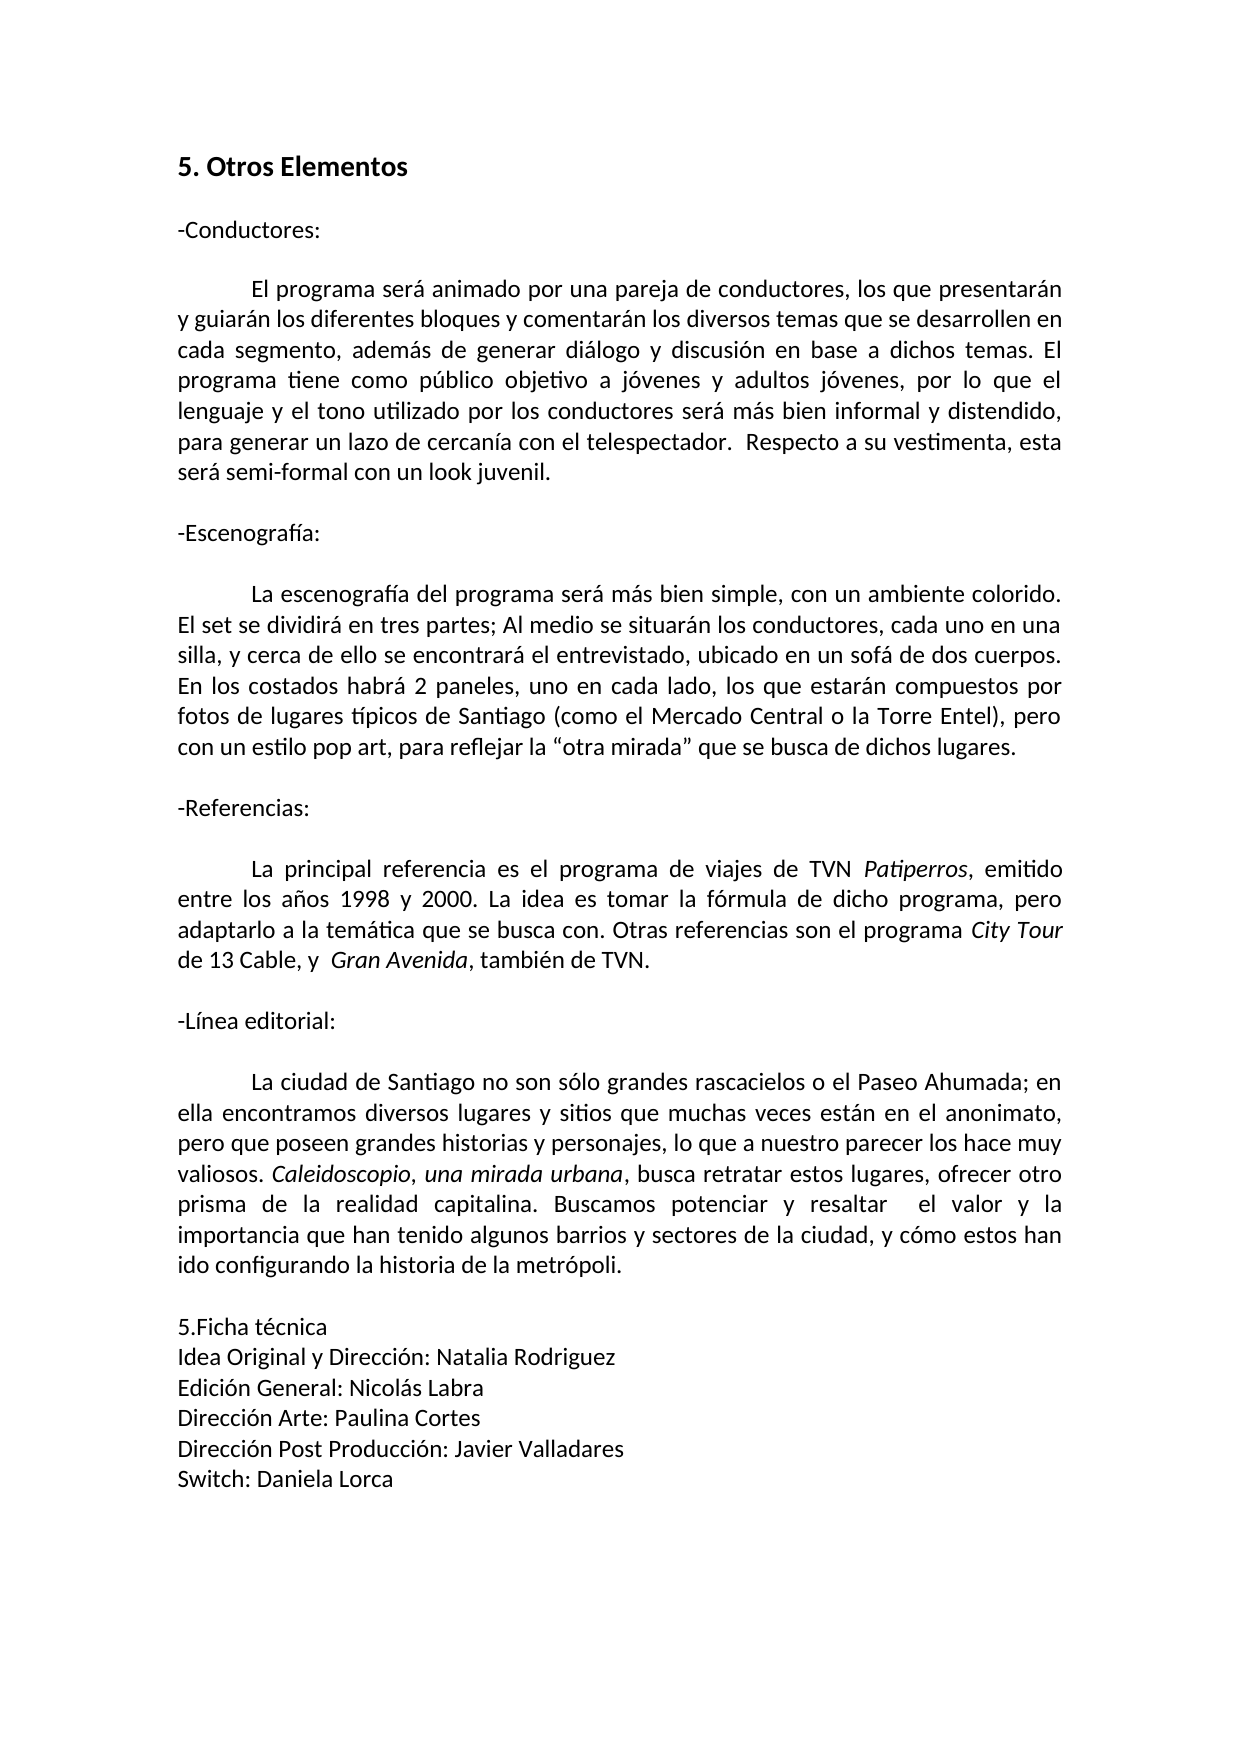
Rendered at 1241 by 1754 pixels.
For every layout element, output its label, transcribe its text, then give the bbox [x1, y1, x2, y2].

text 5. Otros Elementos [177, 148, 1063, 183]
text El programa será animado por una pareja de conductores, los que presentarán y guiarán los diferentes bloques y comentarán los diversos temas que se desarrollen en cada segmento, además de generar diálogo y discusión en base a dichos temas. El programa tiene como público objetivo a jóvenes y adultos jóvenes, por lo que el lenguaje y el tono utilizado por los conductores será más bien informal y distendido, para generar un lazo de cercanía con el telespectador. Respecto a su vestimenta, esta será semi-formal con un look juvenil. [177, 273, 1063, 487]
text La ciudad de Santiago no son sólo grandes rascacielos o el Paseo Ahumada; en ella encontramos diversos lugares y sitios que muchas veces están en el anonimato, pero que poseen grandes historias y personajes, lo que a nuestro parecer los hace muy valiosos. Caleidoscopio, una mirada urbana, busca retratar estos lugares, ofrecer otro prisma de la realidad capitalina. Buscamos potenciar y resaltar el valor y la importancia que han tenido algunos barrios y sectores de la ciudad, y cómo estos han ido configurando la historia de la metrópoli. [177, 1067, 1063, 1280]
text La principal referencia es el programa de viajes de TVN Patiperros, emitido entre los años 1998 y 2000. La idea es tomar la fórmula de dicho programa, pero adaptarlo a la temática que se busca con. Otras referencias son el programa City Tour de 13 Cable, y Gran Avenida, también de TVN. [177, 853, 1063, 975]
text -Referencias: [177, 792, 1063, 822]
text -Escenografía: [177, 517, 1063, 548]
text -Línea editorial: [177, 1006, 1063, 1036]
text La escenografía del programa será más bien simple, con un ambiente colorido. El set se dividirá en tres partes; Al medio se situarán los conductores, cada uno en una silla, y cerca de ello se encontrará el entrevistado, ubicado en un sofá de dos cuerpos. En los costados habrá 2 paneles, uno en cada lado, los que estarán compuestos por fotos de lugares típicos de Santiago (como el Mercado Central o ), pero con un estilo pop art, para reflejar la “otra mirada” que se busca de dichos lugares. [177, 578, 1063, 761]
text 5.Ficha técnica Idea Original y Dirección: Natalia Rodriguez Edición General: Nicolás Labra Dirección Arte: Paulina Cortes Dirección Post Producción: Javier Valladares Switch: Daniela Lorca [177, 1311, 1063, 1494]
text -Conductores: [177, 214, 1063, 244]
